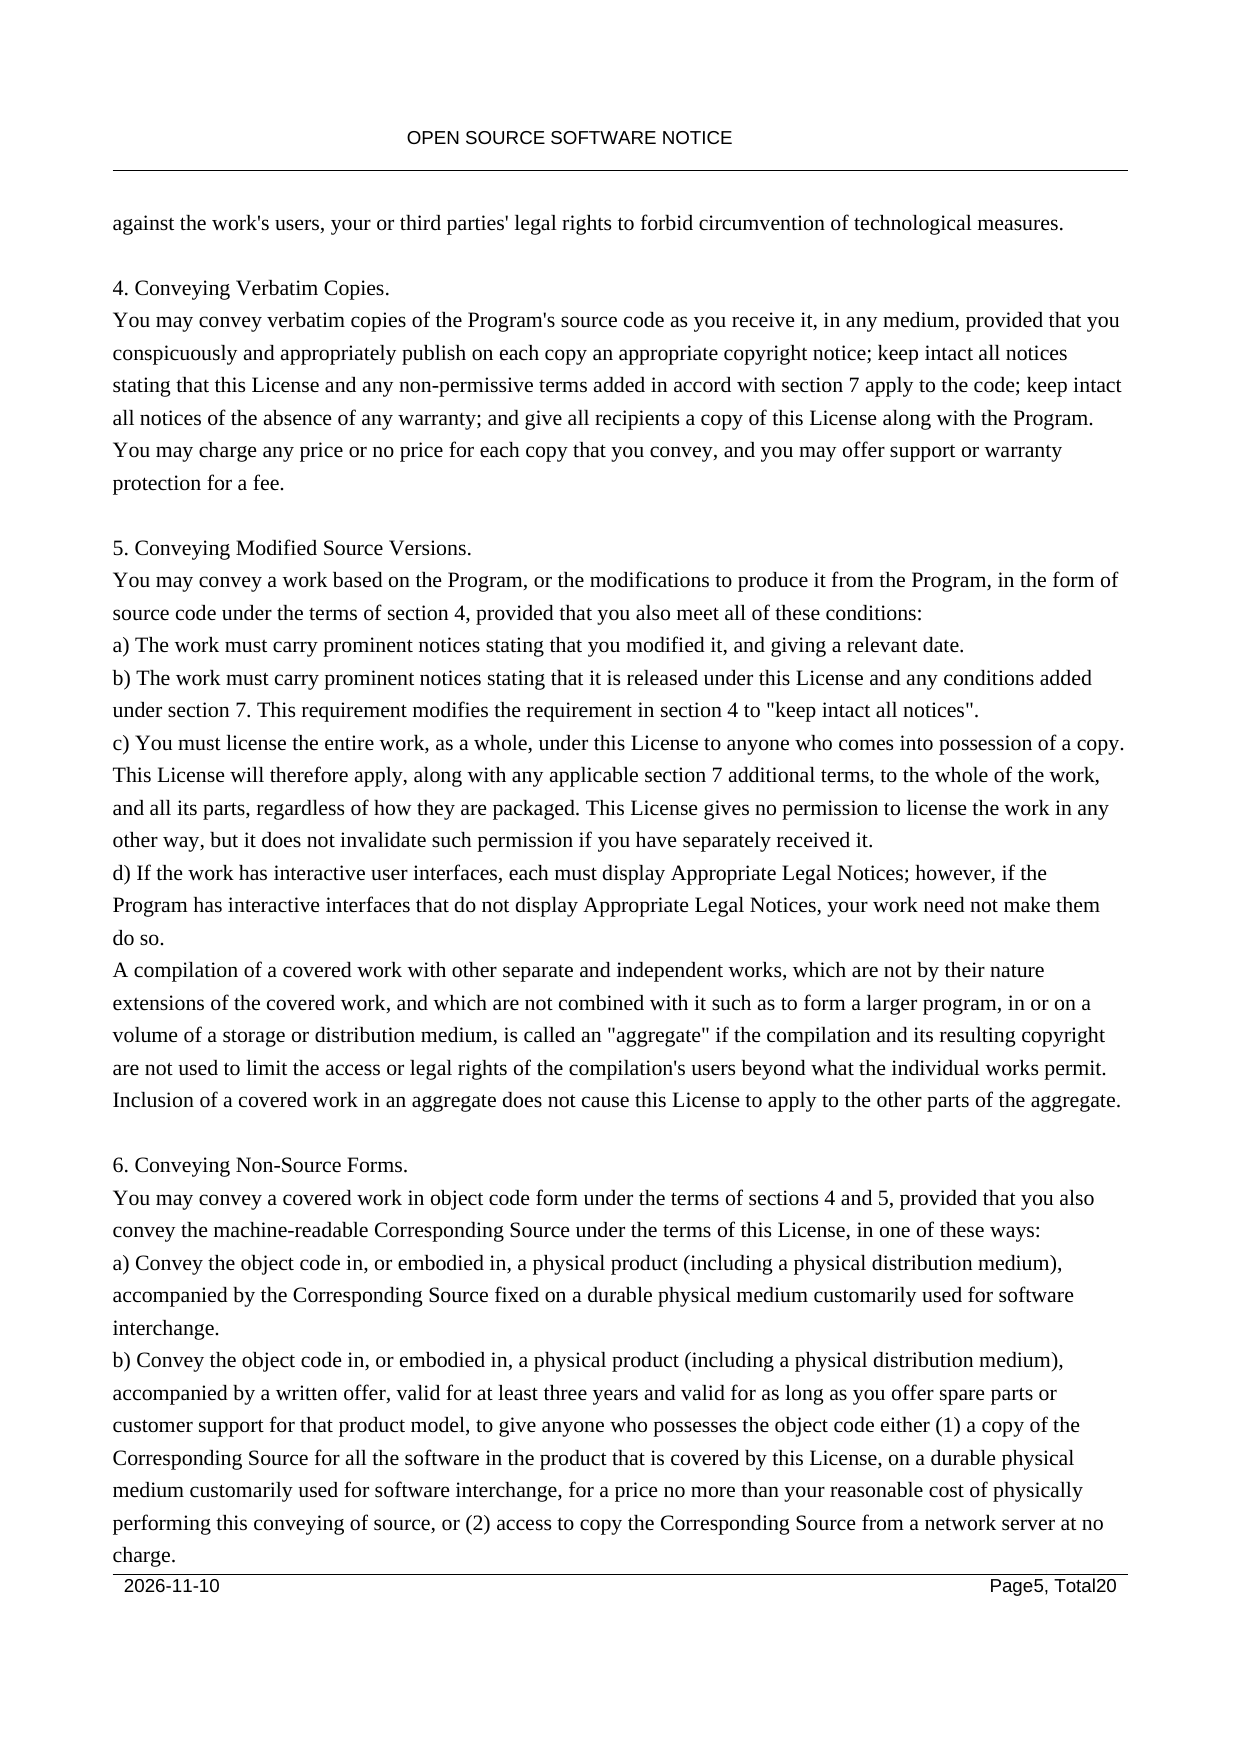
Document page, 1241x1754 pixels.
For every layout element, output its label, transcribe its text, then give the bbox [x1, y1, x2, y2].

text You may convey a covered work in object code form under the terms of sections 4 and 5, provided that you also convey the machine-readable Corresponding Source under the terms of this License, in one of these ways: [112, 1181, 1128, 1246]
text 4. Conveying Verbatim Copies. [112, 271, 1128, 304]
text 5. Conveying Modified Source Versions. [112, 531, 1128, 564]
text A compilation of a covered work with other separate and independent works, which are not by their nature extensions of the covered work, and which are not combined with it such as to form a larger program, in or on a volume of a storage or distribution medium, is called an "aggregate" if the compilation and its resulting copyright are not used to limit the access or legal rights of the compilation's users beyond what the individual works permit. Inclusion of a covered work in an aggregate does not cause this License to apply to the other parts of the aggregate. [112, 954, 1128, 1116]
text You may convey a work based on the Program, or the modifications to produce it from the Program, in the form of source code under the terms of section 4, provided that you also meet all of these conditions: [112, 564, 1128, 629]
text b) The work must carry prominent notices stating that it is released under this License and any conditions added under section 7. This requirement modifies the requirement in section 4 to "keep intact all notices". [112, 661, 1128, 726]
text 6. Conveying Non-Source Forms. [112, 1149, 1128, 1181]
text d) If the work has interactive user interfaces, each must display Appropriate Legal Notices; however, if the Program has interactive interfaces that do not display Appropriate Legal Notices, your work need not make them do so. [112, 856, 1128, 954]
text a) Convey the object code in, or embodied in, a physical product (including a physical distribution medium), accompanied by the Corresponding Source fixed on a durable physical medium customarily used for software interchange. [112, 1246, 1128, 1344]
text You may charge any price or no price for each copy that you convey, and you may offer support or warranty protection for a fee. [112, 434, 1128, 499]
text a) The work must carry prominent notices stating that you modified it, and giving a relevant date. [112, 629, 1128, 661]
text b) Convey the object code in, or embodied in, a physical product (including a physical distribution medium), accompanied by a written offer, valid for at least three years and valid for as long as you offer spare parts or customer support for that product model, to give anyone who possesses the object code either (1) a copy of the Corresponding Source for all the software in the product that is covered by this License, on a durable physical medium customarily used for software interchange, for a price no more than your reasonable cost of physically performing this conveying of source, or (2) access to copy the Corresponding Source from a network server at no charge. [112, 1344, 1128, 1571]
text You may convey verbatim copies of the Program's source code as you receive it, in any medium, provided that you conspicuously and appropriately publish on each copy an appropriate copyright notice; keep intact all notices stating that this License and any non-permissive terms added in accord with section 7 apply to the code; keep intact all notices of the absence of any warranty; and give all recipients a copy of this License along with the Program. [112, 304, 1128, 434]
text c) You must license the entire work, as a whole, under this License to anyone who comes into possession of a copy. This License will therefore apply, along with any applicable section 7 additional terms, to the whole of the work, and all its parts, regardless of how they are packaged. This License gives no permission to license the work in any other way, but it does not invalidate such permission if you have separately received it. [112, 726, 1128, 856]
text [112, 206, 1128, 239]
